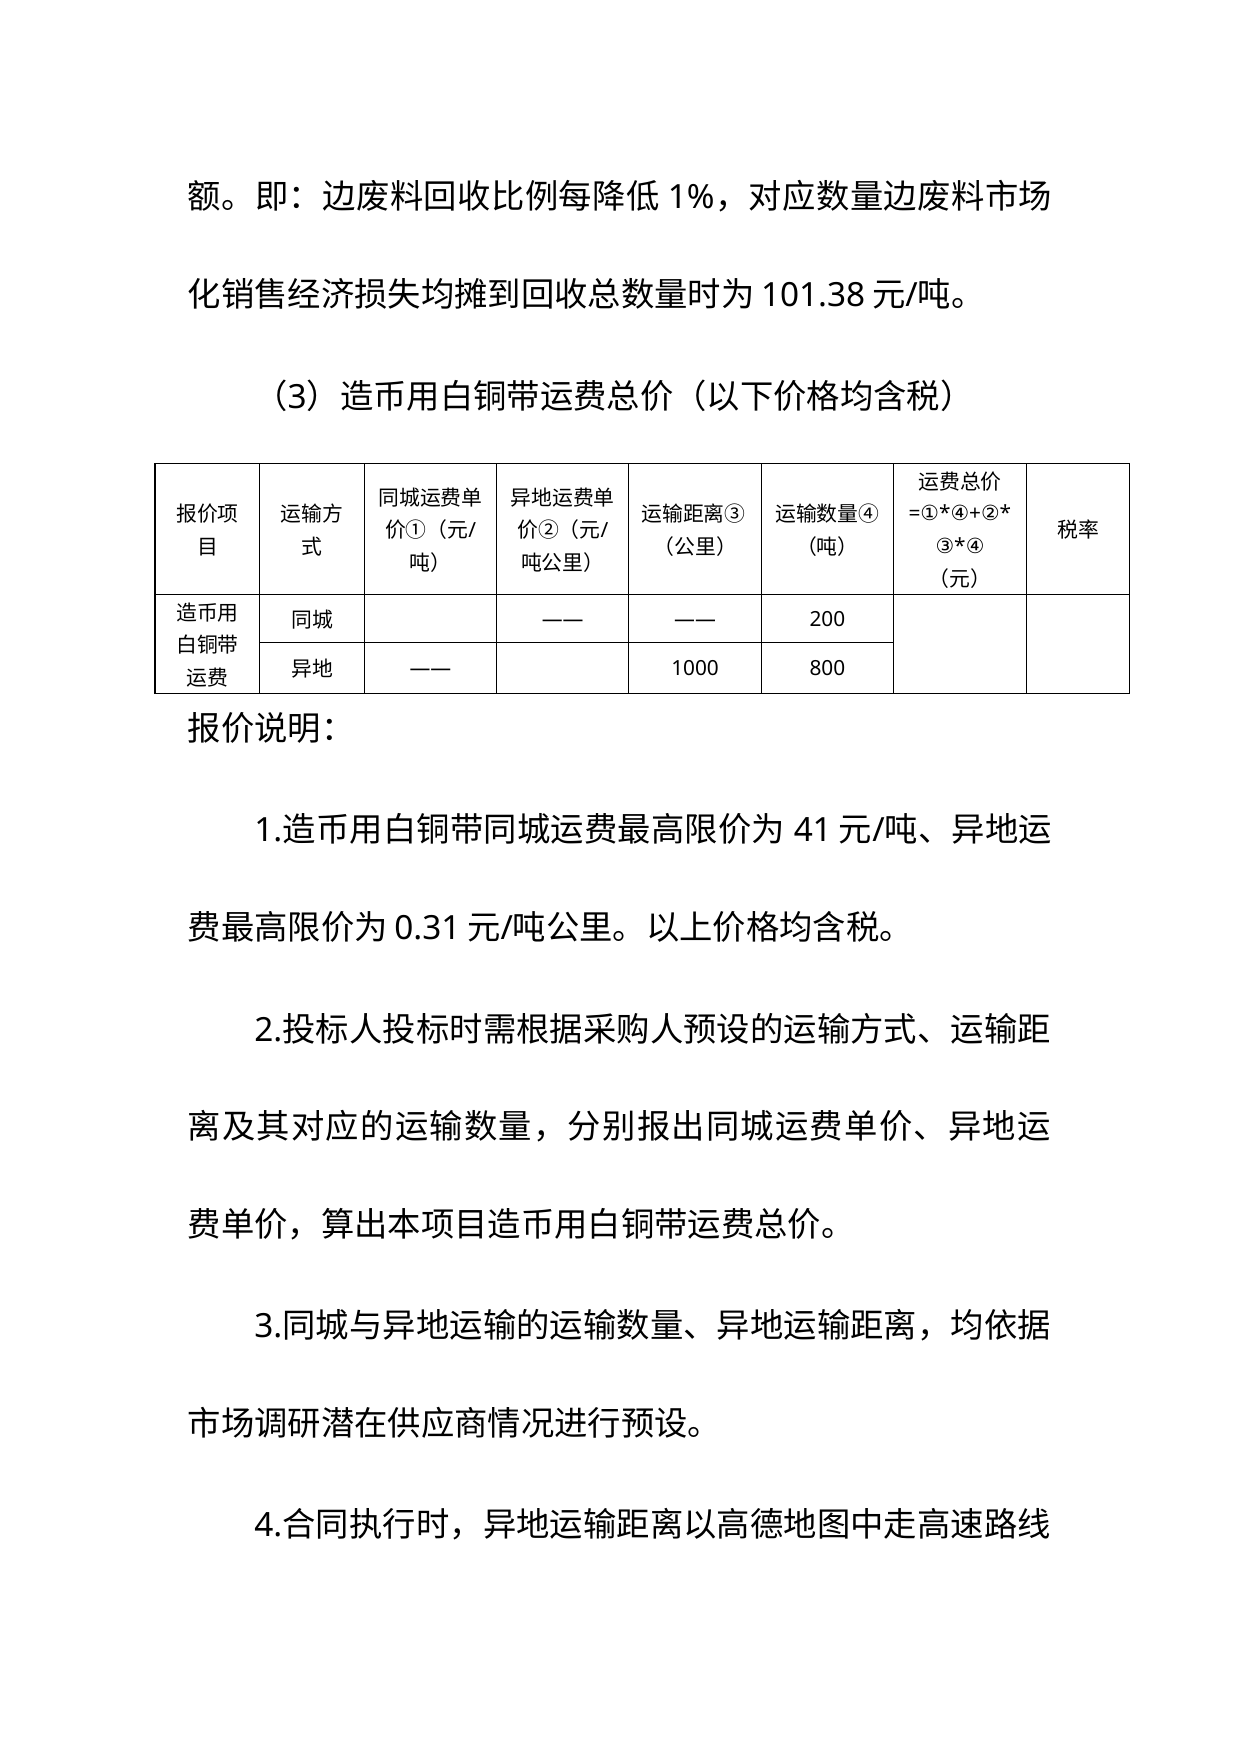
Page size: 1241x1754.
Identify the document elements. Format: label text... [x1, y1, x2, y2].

table_cell [497, 643, 628, 692]
table_cell [365, 595, 496, 642]
table_cell [894, 595, 1026, 692]
table_header 运输方式 [260, 464, 364, 594]
table_header 税率 [1027, 464, 1129, 594]
text 报价说明： [187, 694, 1053, 758]
table_cell 同城 [260, 595, 364, 642]
table_header 同城运费单价①（元/吨） [365, 464, 496, 594]
table_header 运输距离③（公里） [629, 464, 761, 594]
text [187, 162, 1053, 324]
text 1.造币用白铜带同城运费最高限价为41元/吨、异地运费最高限价为0.31元/吨公里。以上价格均含税。 [187, 795, 1053, 957]
table_cell —— [497, 595, 628, 642]
table_cell [1027, 595, 1129, 692]
table_header 运费总价=①*④+②*③*④（元） [894, 464, 1026, 594]
table_cell 异地 [260, 643, 364, 692]
table_cell —— [365, 643, 496, 692]
text 2.投标人投标时需根据采购人预设的运输方式、运输距离及其对应的运输数量，分别报出同城运费单价、异地运费单价，算出本项目造币用白铜带运费总价。 [187, 994, 1053, 1254]
table_header 报价项目 [156, 464, 259, 594]
table_cell 800 [762, 643, 893, 692]
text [187, 1490, 1053, 1555]
text （3）造币用白铜带运费总价（以下价格均含税） [187, 361, 1053, 426]
table_cell 1000 [629, 643, 761, 692]
table_cell 200 [762, 595, 893, 642]
table_header 异地运费单价②（元/吨公里） [497, 464, 628, 594]
table_cell —— [629, 595, 761, 642]
table_header 运输数量④（吨） [762, 464, 893, 594]
table_cell 造币用白铜带运费 [156, 595, 259, 692]
text 3.同城与异地运输的运输数量、异地运输距离，均依据市场调研潜在供应商情况进行预设。 [187, 1291, 1053, 1453]
